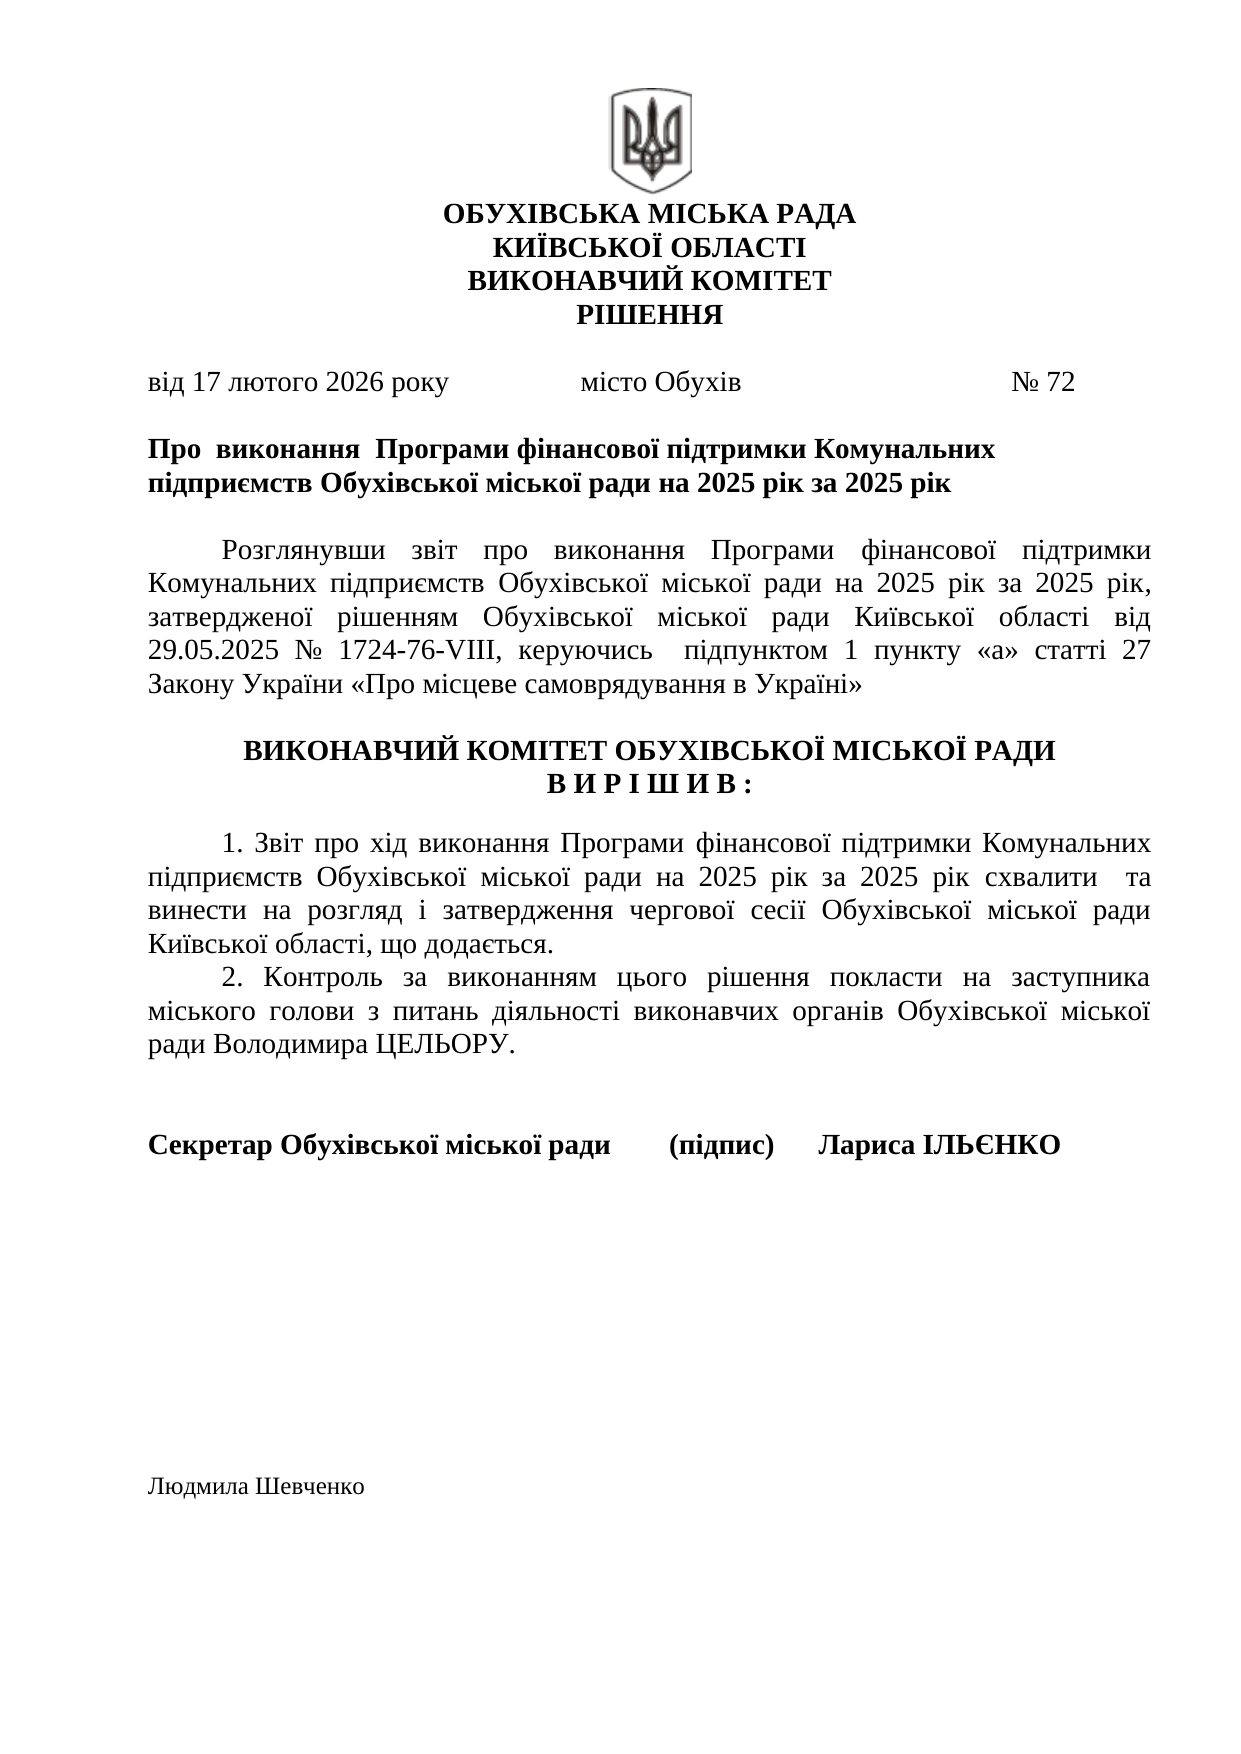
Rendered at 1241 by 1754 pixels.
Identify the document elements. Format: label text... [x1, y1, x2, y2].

text від 17 лютого 2026 року місто Обухів № 72 [148, 364, 1152, 398]
picture [607, 88, 692, 197]
text Людмила Шевченко [148, 1471, 1152, 1500]
text ВИКОНАВЧИЙ КОМІТЕТ [148, 263, 1152, 297]
text В И Р І Ш И В : [148, 767, 1152, 800]
text Розглянувши звіт про виконання Програми фінансової підтримки Комунальних підприємств Обухівської міської ради на 2025 рік за 2025 рік, затвердженої рішенням Обухівської міської ради Київської області від 29.05.2025 № 1724-76-VІІІ, керуючись підпунктом 1 пункту «а» статті 27 Закону України «Про місцеве самоврядування в Україні» [148, 532, 1152, 699]
text РІШЕННЯ [148, 297, 1152, 331]
subtitle ВИКОНАВЧИЙ КОМІТЕТ ОБУХІВСЬКОЇ МІСЬКОЇ РАДИ [148, 733, 1152, 767]
text Про виконання Програми фінансової підтримки Комунальних підприємств Обухівської міської ради на 2025 рік за 2025 рік [148, 431, 1152, 498]
text 2. Контроль за виконанням цього рішення покласти на заступника міського голови з питань діяльності виконавчих органів Обухівської міської ради Володимира ЦЕЛЬОРУ. [148, 959, 1152, 1060]
text Секретар Обухівської міської ради (підпис) Лариса ІЛЬЄНКО [148, 1127, 1152, 1161]
text КИЇВСЬКОЇ ОБЛАСТІ [148, 230, 1152, 263]
text ОБУХІВСЬКА МІСЬКА РАДА [148, 196, 1152, 230]
text 1. Звіт про хід виконання Програми фінансової підтримки Комунальних підприємств Обухівської міської ради на 2025 рік за 2025 рік схвалити та винести на розгляд і затвердження чергової сесії Обухівської міської ради Київської області, що додається. [148, 825, 1152, 959]
